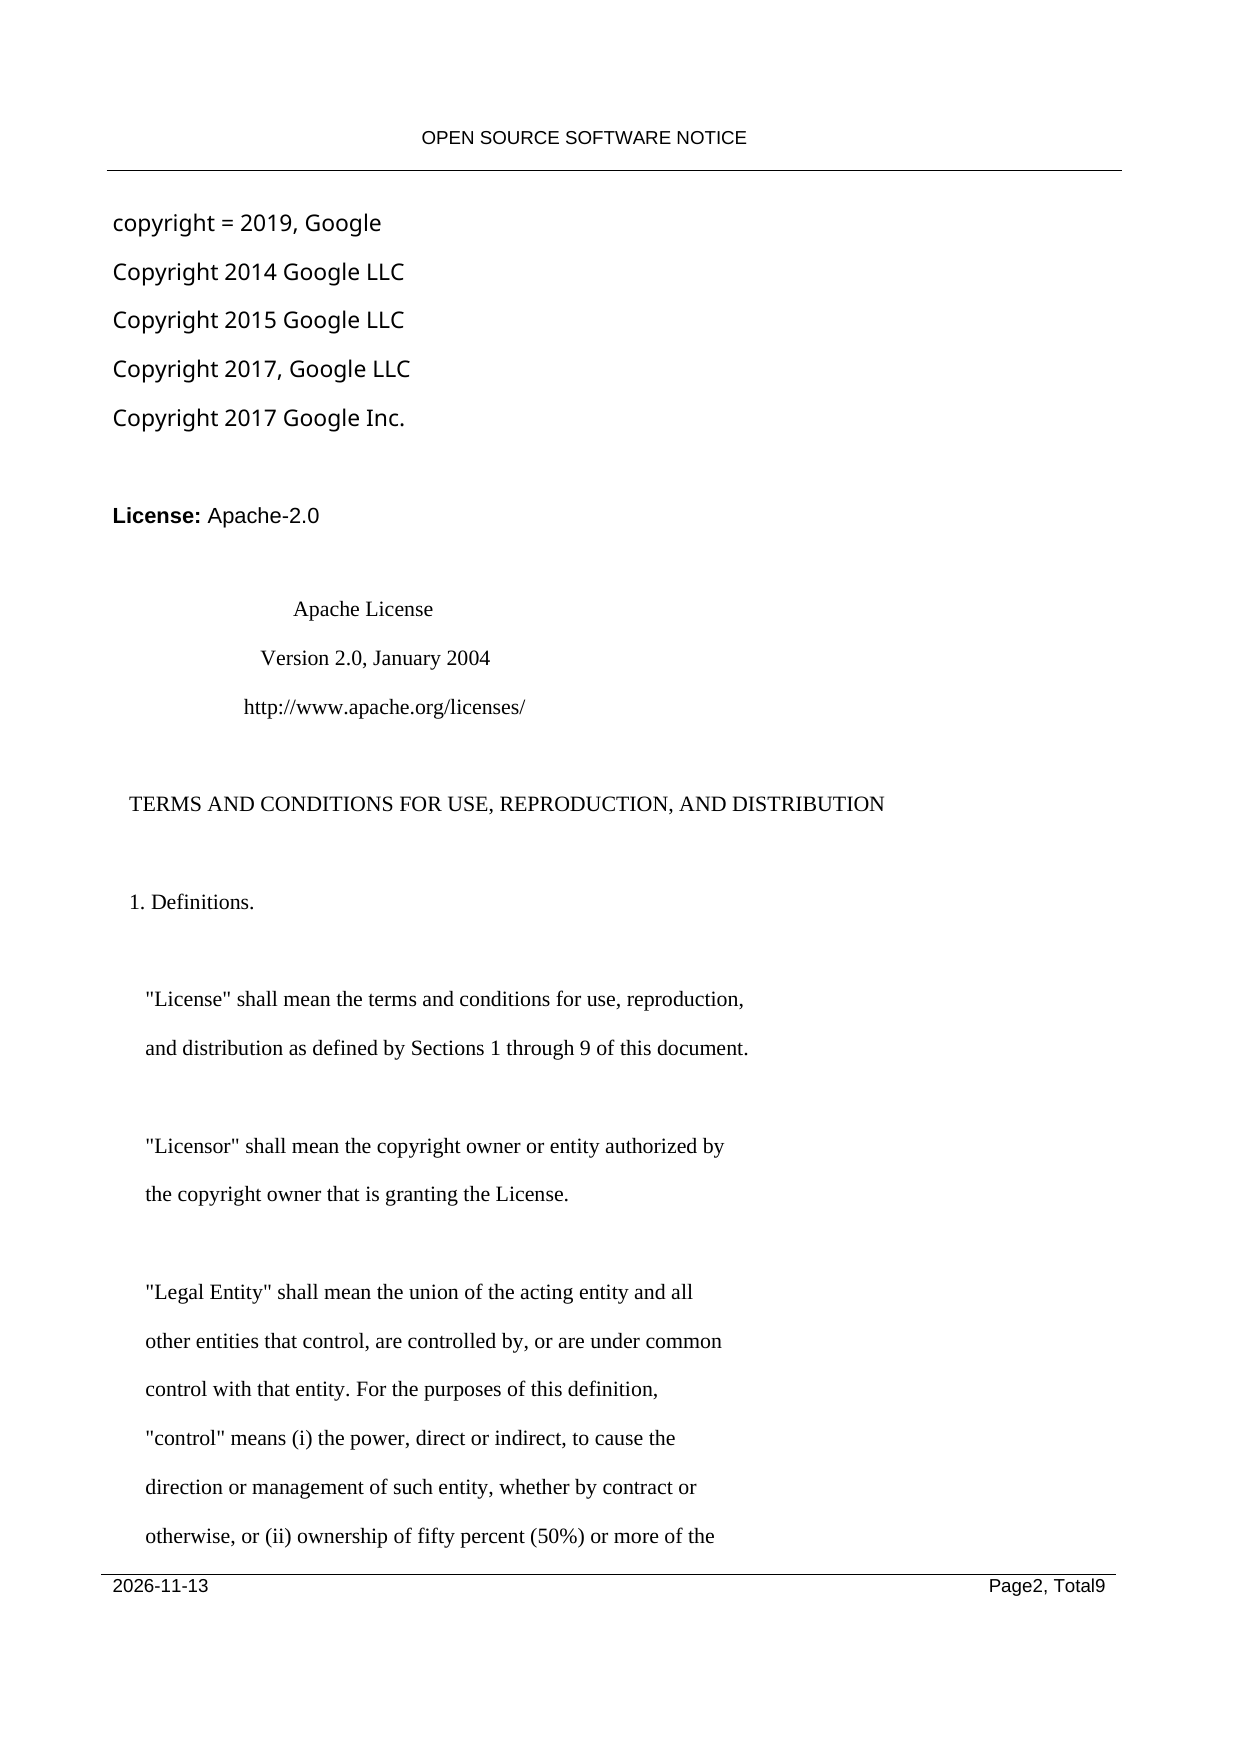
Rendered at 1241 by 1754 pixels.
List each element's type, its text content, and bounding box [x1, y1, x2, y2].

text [112, 206, 1128, 483]
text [112, 544, 1128, 1551]
text License: Apache-2.0 [112, 499, 1128, 531]
